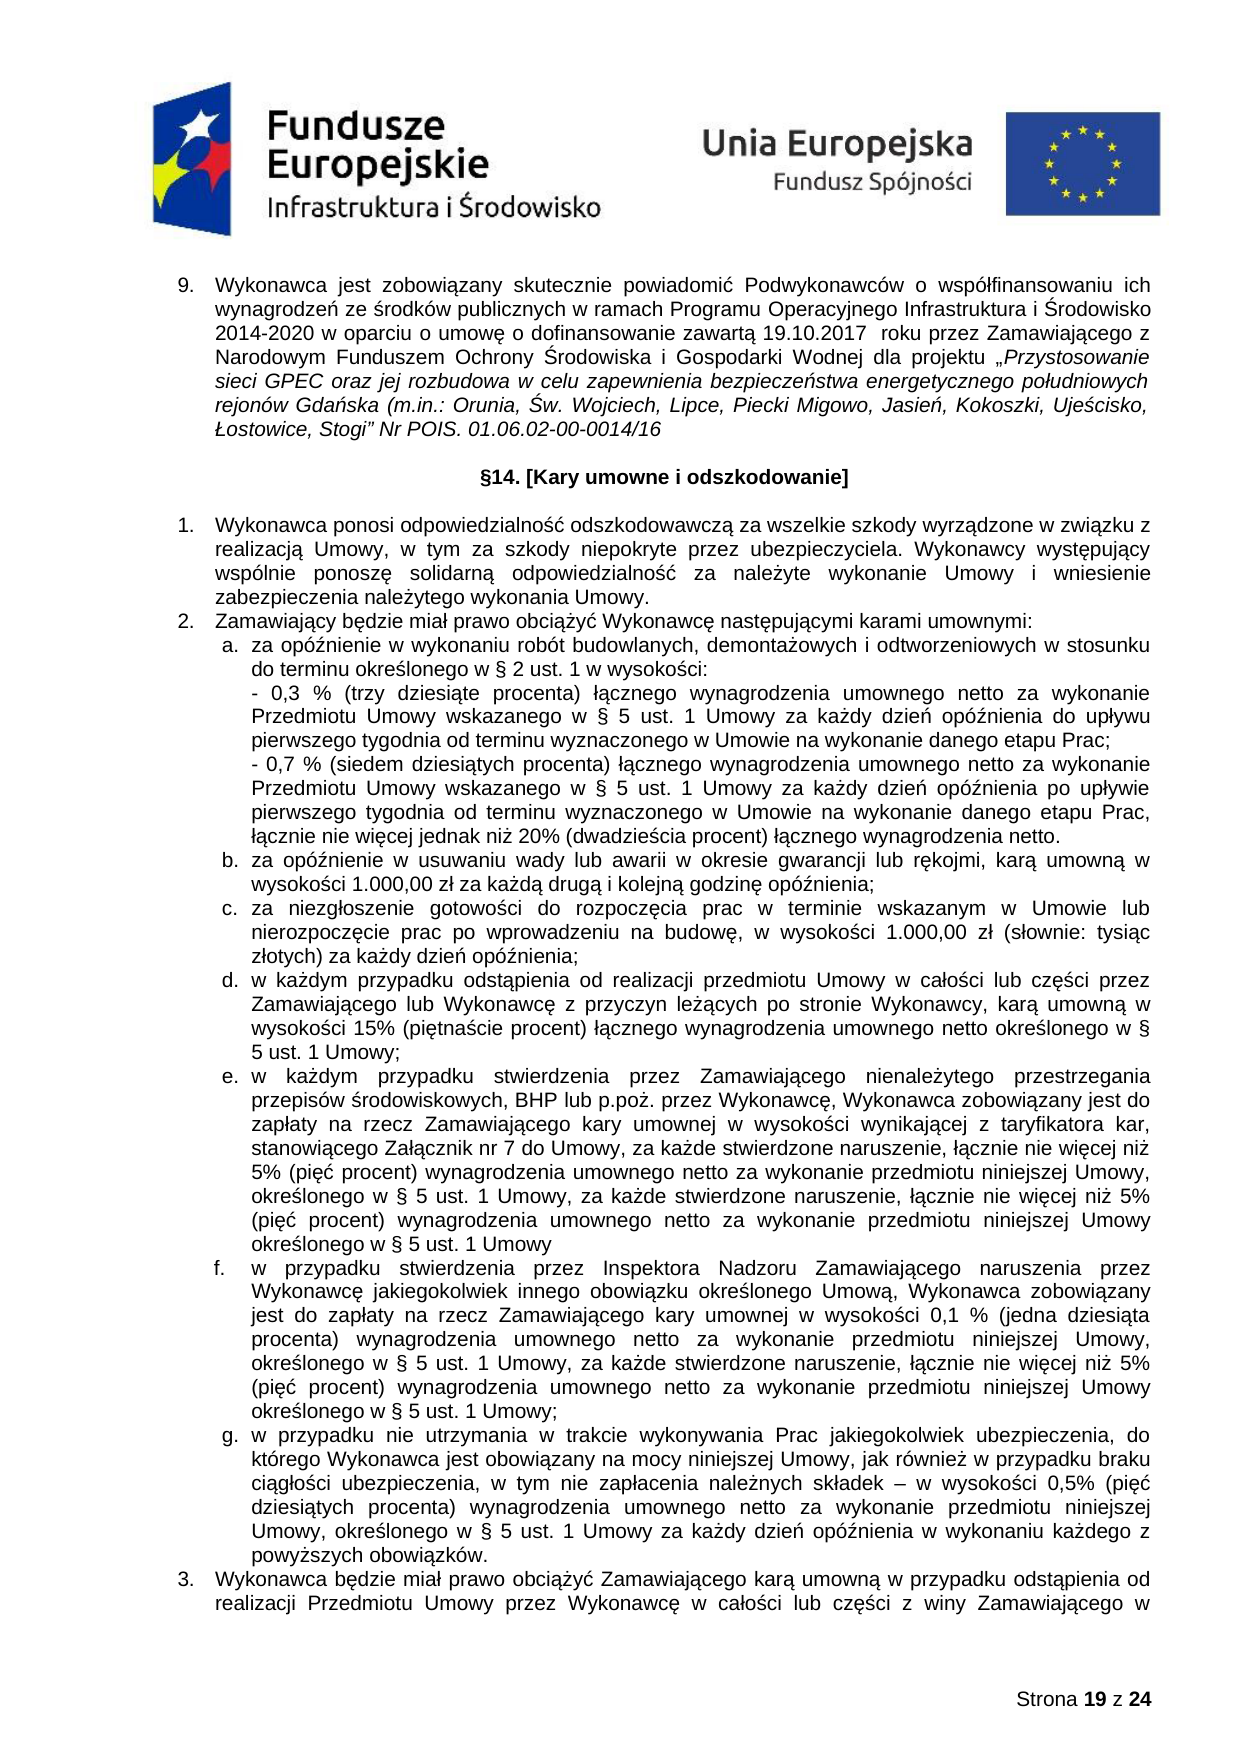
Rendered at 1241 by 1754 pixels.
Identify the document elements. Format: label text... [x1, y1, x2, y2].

list Zamawiający będzie miał prawo obciążyć Wykonawcę następującymi karami umownymi: [177, 608, 1152, 632]
list w każdym przypadku odstąpienia od realizacji przedmiotu Umowy w całości lub części przez Zamawiającego lub Wykonawcę z przyczyn leżących po stronie Wykonawcy, karą umowną w wysokości 15% (piętnaście procent) łącznego wynagrodzenia umownego netto określonego w § 5 ust. 1 Umowy; [222, 968, 1152, 1064]
list w przypadku nie utrzymania w trakcie wykonywania Prac jakiegokolwiek ubezpieczenia, do którego Wykonawca jest obowiązany na mocy niniejszej Umowy, jak również w przypadku braku ciągłości ubezpieczenia, w tym nie zapłacenia należnych składek – w wysokości 0,5% (pięć dziesiątych procenta) wynagrodzenia umownego netto za wykonanie przedmiotu niniejszej Umowy, określonego w § 5 ust. 1 Umowy za każdy dzień opóźnienia w wykonaniu każdego z powyższych obowiązków. [222, 1423, 1152, 1567]
text - 0,3 % (trzy dziesiąte procenta) łącznego wynagrodzenia umownego netto za wykonanie Przedmiotu Umowy wskazanego w § 5 ust. 1 Umowy za każdy dzień opóźnienia do upływu pierwszego tygodnia od terminu wyznaczonego w Umowie na wykonanie danego etapu Prac; [251, 680, 1152, 752]
list Wykonawca jest zobowiązany skutecznie powiadomić Podwykonawców o współfinansowaniu ich wynagrodzeń ze środków publicznych w ramach Programu Operacyjnego Infrastruktura i Środowisko 2014-2020 w oparciu o umowę o dofinansowanie zawartą 19.10.2017 roku przez Zamawiającego z Narodowym Funduszem Ochrony Środowiska i Gospodarki Wodnej dla projektu „Przystosowanie sieci GPEC oraz jej rozbudowa w celu zapewnienia bezpieczeństwa energetycznego południowych rejonów Gdańska (m.in.: Orunia, Św. Wojciech, Lipce, Piecki Migowo, Jasień, Kokoszki, Ujeścisko, Łostowice, Stogi” Nr POIS. 01.06.02-00-0014/16 [177, 274, 1152, 441]
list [177, 1567, 1152, 1615]
list za opóźnienie w usuwaniu wady lub awarii w okresie gwarancji lub rękojmi, karą umowną w wysokości 1.000,00 zł za każdą drugą i kolejną godzinę opóźnienia; [222, 848, 1152, 896]
list w przypadku stwierdzenia przez Inspektora Nadzoru Zamawiającego naruszenia przez Wykonawcę jakiegokolwiek innego obowiązku określonego Umową, Wykonawca zobowiązany jest do zapłaty na rzecz Zamawiającego kary umownej w wysokości 0,1 % (jedna dziesiąta procenta) wynagrodzenia umownego netto za wykonanie przedmiotu niniejszej Umowy, określonego w § 5 ust. 1 Umowy, za każde stwierdzone naruszenie, łącznie nie więcej niż 5% (pięć procent) wynagrodzenia umownego netto za wykonanie przedmiotu niniejszej Umowy określonego w § 5 ust. 1 Umowy; [213, 1255, 1152, 1423]
list za niezgłoszenie gotowości do rozpoczęcia prac w terminie wskazanym w Umowie lub nierozpoczęcie prac po wprowadzeniu na budowę, w wysokości 1.000,00 zł (słownie: tysiąc złotych) za każdy dzień opóźnienia; [222, 896, 1152, 968]
list w każdym przypadku stwierdzenia przez Zamawiającego nienależytego przestrzegania przepisów środowiskowych, BHP lub p.poż. przez Wykonawcę, Wykonawca zobowiązany jest do zapłaty na rzecz Zamawiającego kary umownej w wysokości wynikającej z taryfikatora kar, stanowiącego Załącznik nr 7 do Umowy, za każde stwierdzone naruszenie, łącznie nie więcej niż 5% (pięć procent) wynagrodzenia umownego netto za wykonanie przedmiotu niniejszej Umowy, określonego w § 5 ust. 1 Umowy, za każde stwierdzone naruszenie, łącznie nie więcej niż 5% (pięć procent) wynagrodzenia umownego netto za wykonanie przedmiotu niniejszej Umowy określonego w § 5 ust. 1 Umowy [222, 1064, 1152, 1255]
text - 0,7 % (siedem dziesiątych procenta) łącznego wynagrodzenia umownego netto za wykonanie Przedmiotu Umowy wskazanego w § 5 ust. 1 Umowy za każdy dzień opóźnienia po upływie pierwszego tygodnia od terminu wyznaczonego w Umowie na wykonanie danego etapu Prac, łącznie nie więcej jednak niż 20% (dwadzieścia procent) łącznego wynagrodzenia netto. [251, 752, 1152, 848]
list Wykonawca ponosi odpowiedzialność odszkodowawczą za wszelkie szkody wyrządzone w związku z realizacją Umowy, w tym za szkody niepokryte przez ubezpieczyciela. Wykonawcy występujący wspólnie ponoszę solidarną odpowiedzialność za należyte wykonanie Umowy i wniesienie zabezpieczenia należytego wykonania Umowy. [177, 513, 1152, 608]
text §14. [Kary umowne i odszkodowanie] [177, 465, 1152, 489]
list za opóźnienie w wykonaniu robót budowlanych, demontażowych i odtworzeniowych w stosunku do terminu określonego w § 2 ust. 1 w wysokości: [222, 632, 1152, 680]
